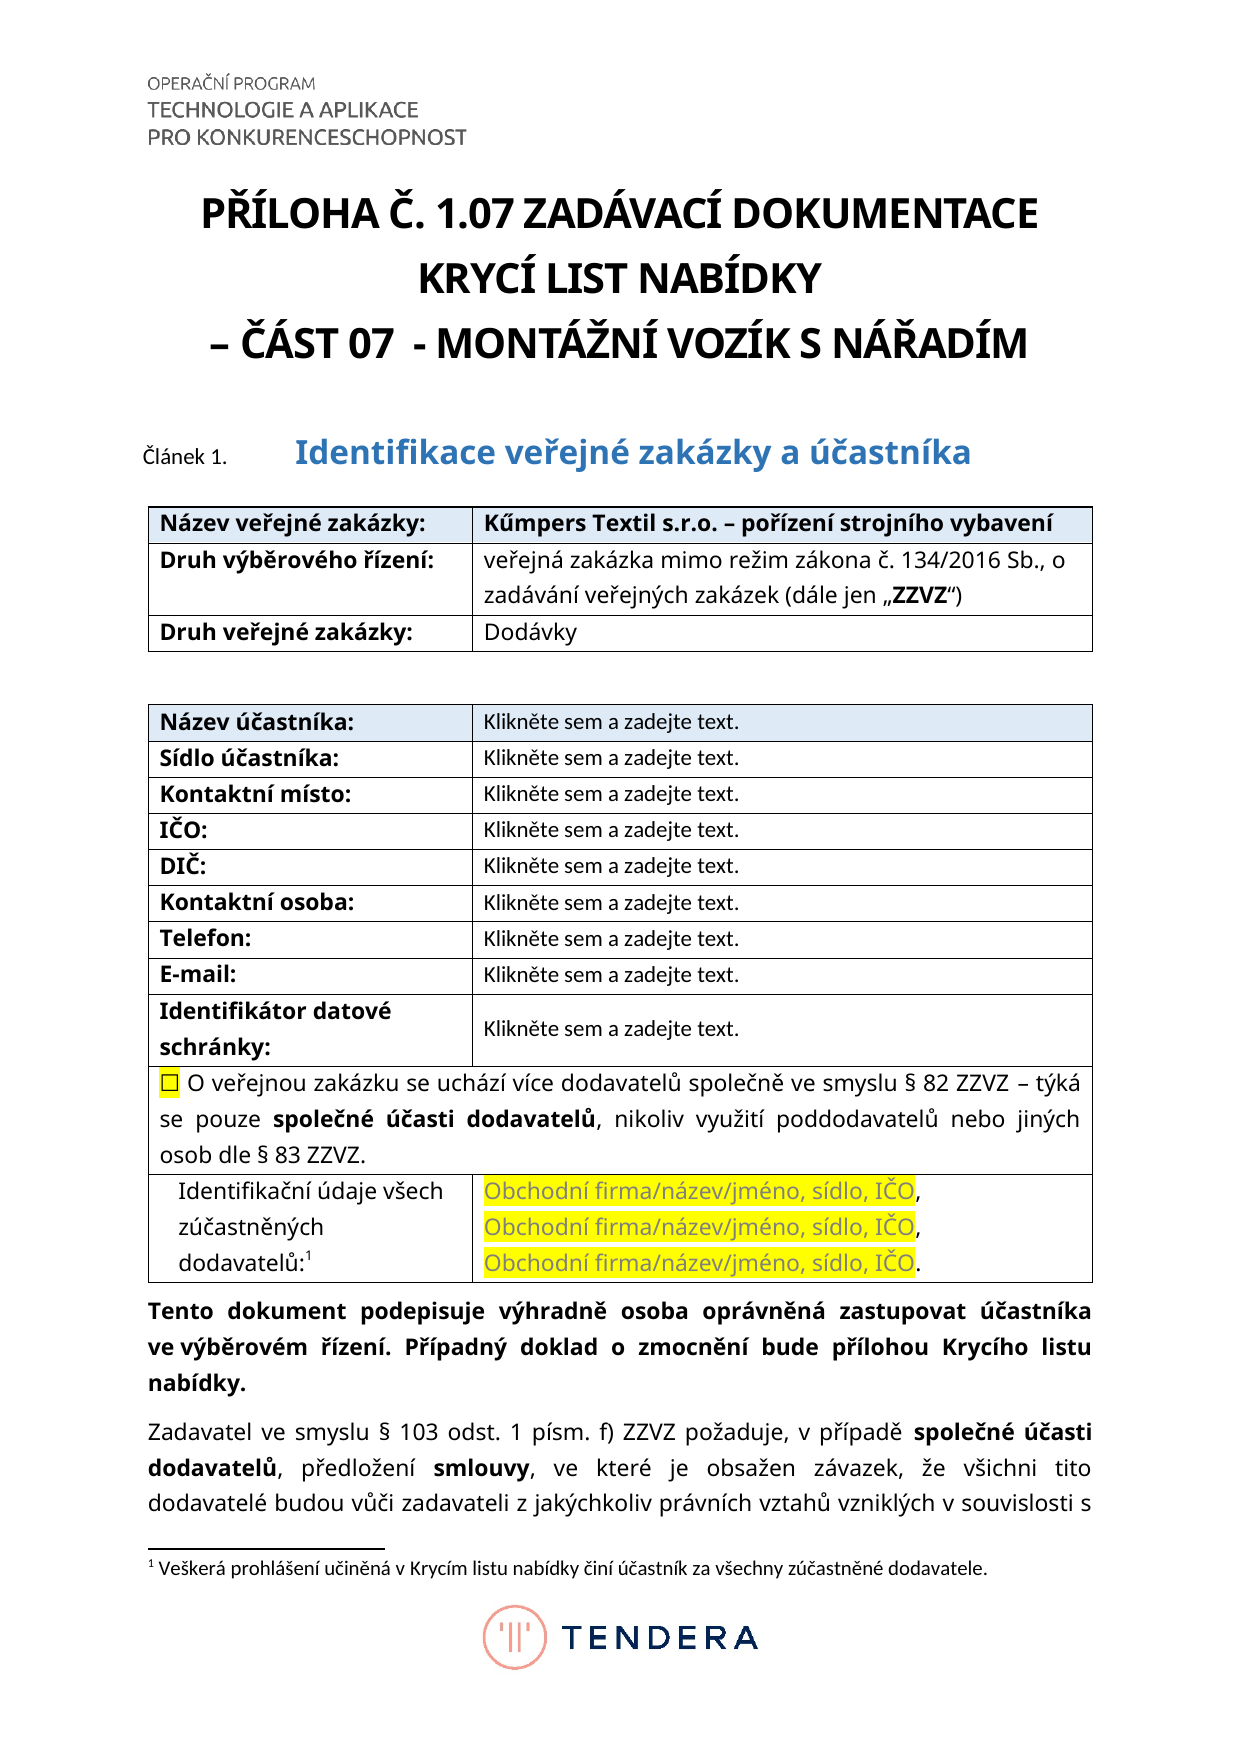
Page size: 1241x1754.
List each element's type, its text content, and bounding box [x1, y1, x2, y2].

table_cell Identifikátor datové schránky: [149, 995, 472, 1066]
picture [500, 1566, 505, 1574]
table_cell Kontaktní osoba: [149, 886, 472, 921]
table_cell Identifikační údaje všech zúčastněných dodavatelů: [149, 1175, 472, 1282]
picture [448, 1566, 793, 1710]
subtitle Identifikace veřejné zakázky a účastníka [185, 429, 1093, 474]
text Tento dokument podepisuje výhradně osoba oprávněná zastupovat účastníka ve výběrovém řízení. Případný doklad o zmocnění bude přílohou Krycího listu nabídky. [148, 1295, 1093, 1398]
table_cell Telefon: [149, 922, 472, 957]
table_cell Dodávky [473, 616, 1092, 651]
table_cell IČO: [149, 814, 472, 849]
picture [147, 73, 467, 145]
table_cell O veřejnou zakázku se uchází více dodavatelů společně ve smyslu § 82 ZZVZ – týká se pouze společné účasti dodavatelů, nikoliv využití poddodavatelů nebo jiných osob dle § 83 ZZVZ. [149, 1067, 1092, 1174]
table_cell E-mail: [149, 959, 472, 993]
table_header Kűmpers Textil s.r.o. – pořízení strojního vybavení [473, 508, 1092, 542]
table_cell Druh výběrového řízení: [149, 544, 472, 614]
title příloha č. 1.07 zadávací dokumentace [148, 183, 1093, 240]
table_cell Sídlo účastníka: [149, 742, 472, 777]
table_header Název veřejné zakázky: [149, 508, 472, 542]
table_cell veřejná zakázka mimo režim zákona č. 134/2016 Sb., o zadávání veřejných zakázek (dále jen „ZZVZ“) [473, 544, 1092, 614]
picture [552, 1566, 557, 1574]
table_cell Druh veřejné zakázky: [149, 616, 472, 651]
table_cell DIČ: [149, 850, 472, 885]
title – část 07 - montážní vozík s nářadím [148, 314, 1093, 371]
picture [620, 1566, 625, 1574]
table_cell , , . [473, 1175, 1092, 1282]
table_header Název účastníka: [149, 705, 472, 741]
title KRYCÍ LIST NABÍDKY [148, 249, 1093, 306]
table_cell Kontaktní místo: [149, 778, 472, 813]
